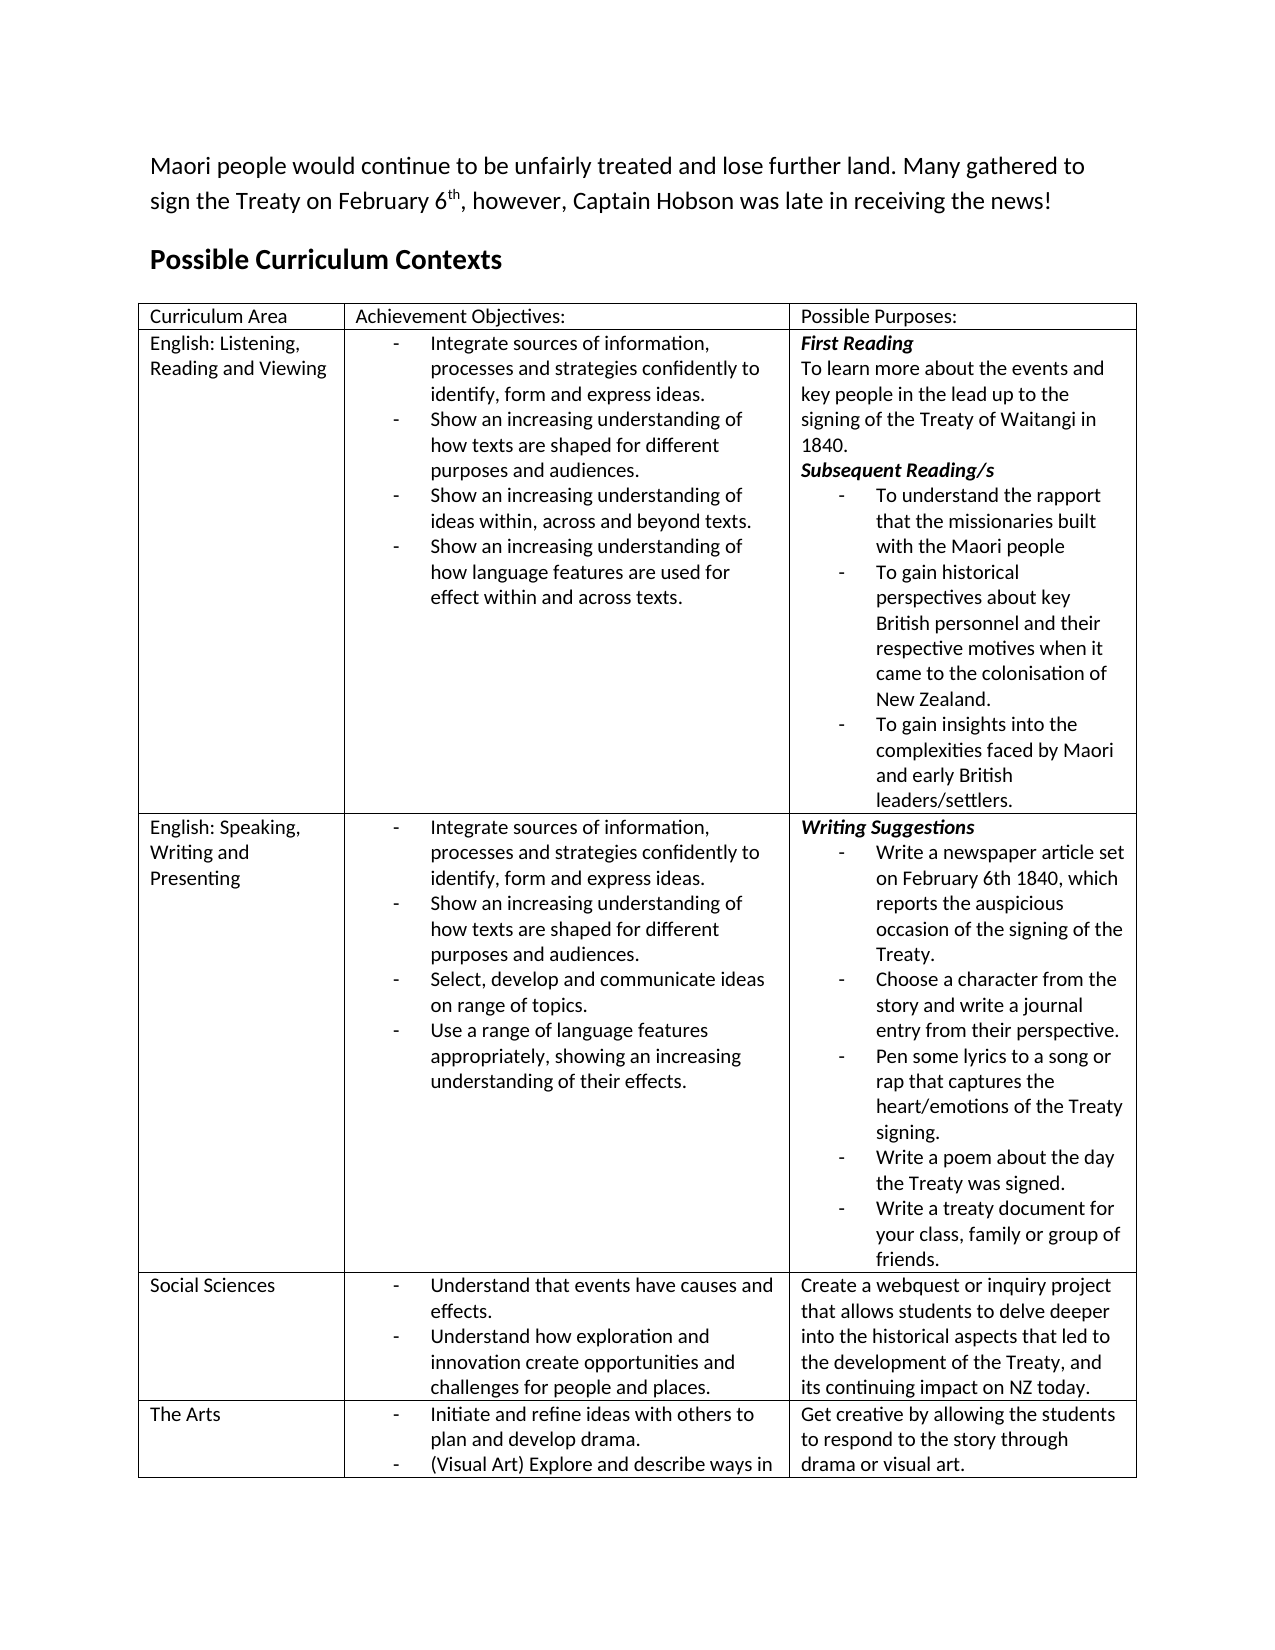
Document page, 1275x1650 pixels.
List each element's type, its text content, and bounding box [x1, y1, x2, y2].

table_cell Writing Suggestions Write a newspaper article set on February 6th 1840, which reports the auspicious occasion of the signing of the Treaty. Choose a character from the story and write a journal entry from their perspective. Pen some lyrics to a song or rap that captures the heart/emotions of the Treaty signing. Write a poem about the day the Treaty was signed. Write a treaty document for your class, family or group of friends. [790, 814, 1136, 1272]
table_header Possible Purposes: [790, 304, 1136, 329]
text Possible Curriculum Contexts [150, 241, 1125, 276]
table_cell Integrate sources of information, processes and strategies confidently to identify, form and express ideas. Show an increasing understanding of how texts are shaped for different purposes and audiences. Show an increasing understanding of ideas within, across and beyond texts. Show an increasing understanding of how language features are used for effect within and across texts. [345, 330, 789, 813]
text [150, 150, 1125, 216]
table_cell English: Speaking, Writing and Presenting [139, 814, 344, 1272]
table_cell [790, 1401, 1136, 1477]
table_cell The Arts [139, 1401, 344, 1477]
table_cell First Reading To learn more about the events and key people in the lead up to the signing of the Treaty of Waitangi in 1840. Subsequent Reading/s To understand the rapport that the missionaries built with the Maori people To gain historical perspectives about key British personnel and their respective motives when it came to the colonisation of New Zealand. To gain insights into the complexities faced by Maori and early British leaders/settlers. [790, 330, 1136, 813]
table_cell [345, 1401, 789, 1477]
table_cell Create a webquest or inquiry project that allows students to delve deeper into the historical aspects that led to the development of the Treaty, and its continuing impact on NZ today. [790, 1273, 1136, 1400]
table_cell English: Listening, Reading and Viewing [139, 330, 344, 813]
table_cell Social Sciences [139, 1273, 344, 1400]
table_cell Integrate sources of information, processes and strategies confidently to identify, form and express ideas. Show an increasing understanding of how texts are shaped for different purposes and audiences. Select, develop and communicate ideas on range of topics. Use a range of language features appropriately, showing an increasing understanding of their effects. [345, 814, 789, 1272]
table_header Curriculum Area [139, 304, 344, 329]
table_cell Understand that events have causes and effects. Understand how exploration and innovation create opportunities and challenges for people and places. [345, 1273, 789, 1400]
table_header Achievement Objectives: [345, 304, 789, 329]
